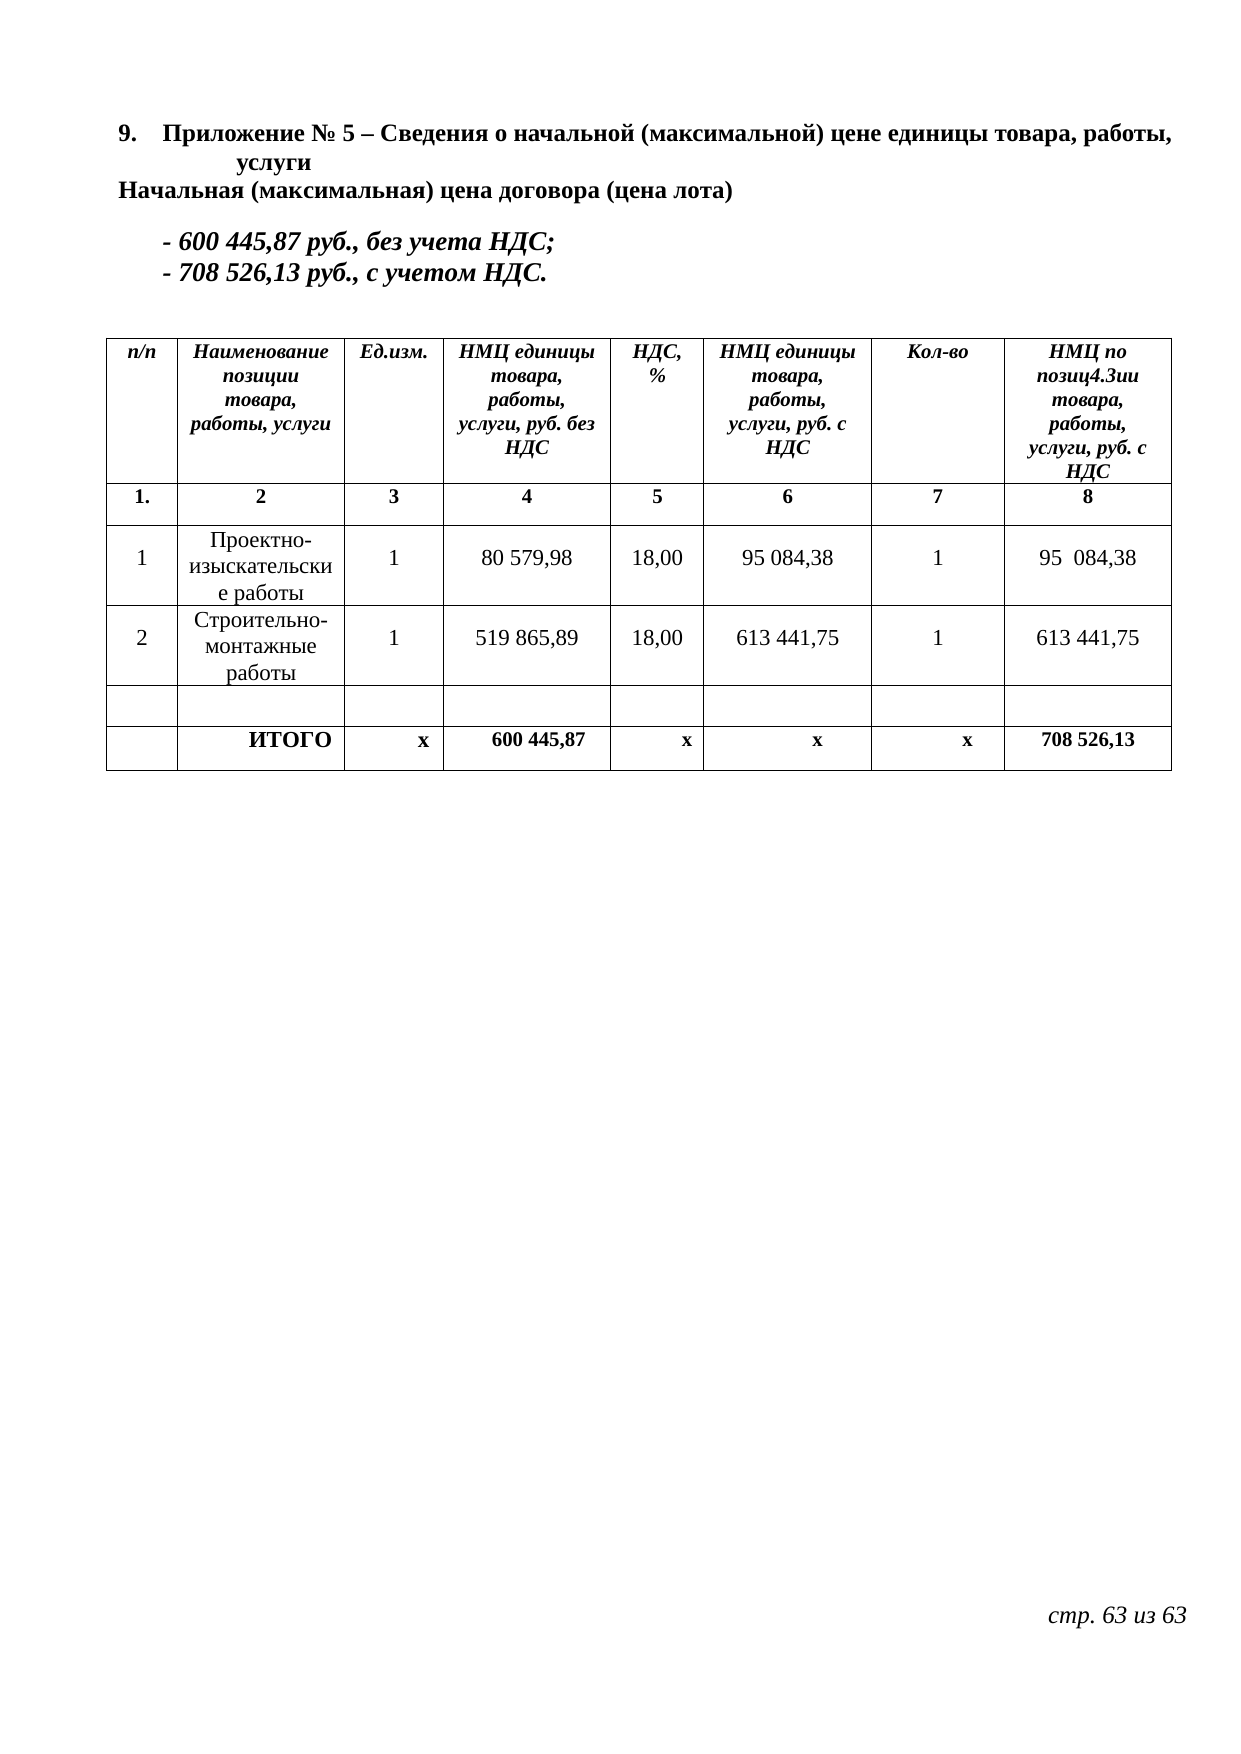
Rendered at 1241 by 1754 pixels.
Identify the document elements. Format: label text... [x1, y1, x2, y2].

table_cell 1 [872, 526, 1004, 605]
table_header Ед.изм. [345, 339, 443, 483]
table_header НМЦ по позиц4.3ии товара, работы, услуги, руб. с НДС [1005, 339, 1171, 483]
table_cell 600 445,87 [444, 727, 610, 769]
table_cell [178, 686, 344, 726]
table_cell 80 579,98 [444, 526, 610, 605]
table_cell [1005, 686, 1171, 726]
table_cell Проектно-изыскательские работы [178, 526, 344, 605]
subtitle Приложение № 5 – Сведения о начальной (максимальной) цене единицы товара, работы, услуги [118, 118, 1181, 176]
table_cell [872, 686, 1004, 726]
table_cell [345, 686, 443, 726]
table_header п/п [107, 339, 177, 483]
table_cell [444, 686, 610, 726]
table_cell Строительно-монтажные работы [178, 606, 344, 685]
table_header Кол-во [872, 339, 1004, 483]
table_cell 2 [107, 606, 177, 685]
table_cell 5 [611, 484, 703, 525]
table_cell х [345, 727, 443, 769]
table_cell 95 084,38 [1005, 526, 1171, 605]
table_cell 8 [1005, 484, 1171, 525]
table_cell 95 084,38 [704, 526, 871, 605]
table_cell х [704, 727, 871, 769]
table_cell 1 [107, 526, 177, 605]
table_cell 2 [178, 484, 344, 525]
table_cell 1 [872, 606, 1004, 685]
table_cell 18,00 [611, 606, 703, 685]
table_cell 18,00 [611, 526, 703, 605]
table_cell х [611, 727, 703, 769]
table_cell 613 441,75 [704, 606, 871, 685]
table_cell 1 [345, 526, 443, 605]
text - 600 445,87 руб., без учета НДС; [118, 225, 1181, 256]
table_cell 4 [444, 484, 610, 525]
table_cell 708 526,13 [1005, 727, 1171, 769]
table_cell 7 [872, 484, 1004, 525]
table_cell [107, 727, 177, 769]
table_cell [107, 686, 177, 726]
table_cell 613 441,75 [1005, 606, 1171, 685]
table_header Наименование позиции товара, работы, услуги [178, 339, 344, 483]
table_cell ИТОГО [178, 727, 344, 769]
table_header НМЦ единицы товара, работы, услуги, руб. без НДС [444, 339, 610, 483]
table_header НМЦ единицы товара, работы, услуги, руб. с НДС [704, 339, 871, 483]
table_cell 1 [345, 606, 443, 685]
table_cell х [872, 727, 1004, 769]
text Начальная (максимальная) цена договора (цена лота) [118, 176, 1181, 204]
table_header НДС, % [611, 339, 703, 483]
table_cell 519 865,89 [444, 606, 610, 685]
table_cell 1. [107, 484, 177, 525]
table_cell [611, 686, 703, 726]
table_cell 3 [345, 484, 443, 525]
table_cell [704, 686, 871, 726]
text - 708 526,13 руб., с учетом НДС. [118, 256, 1181, 287]
table_cell 6 [704, 484, 871, 525]
